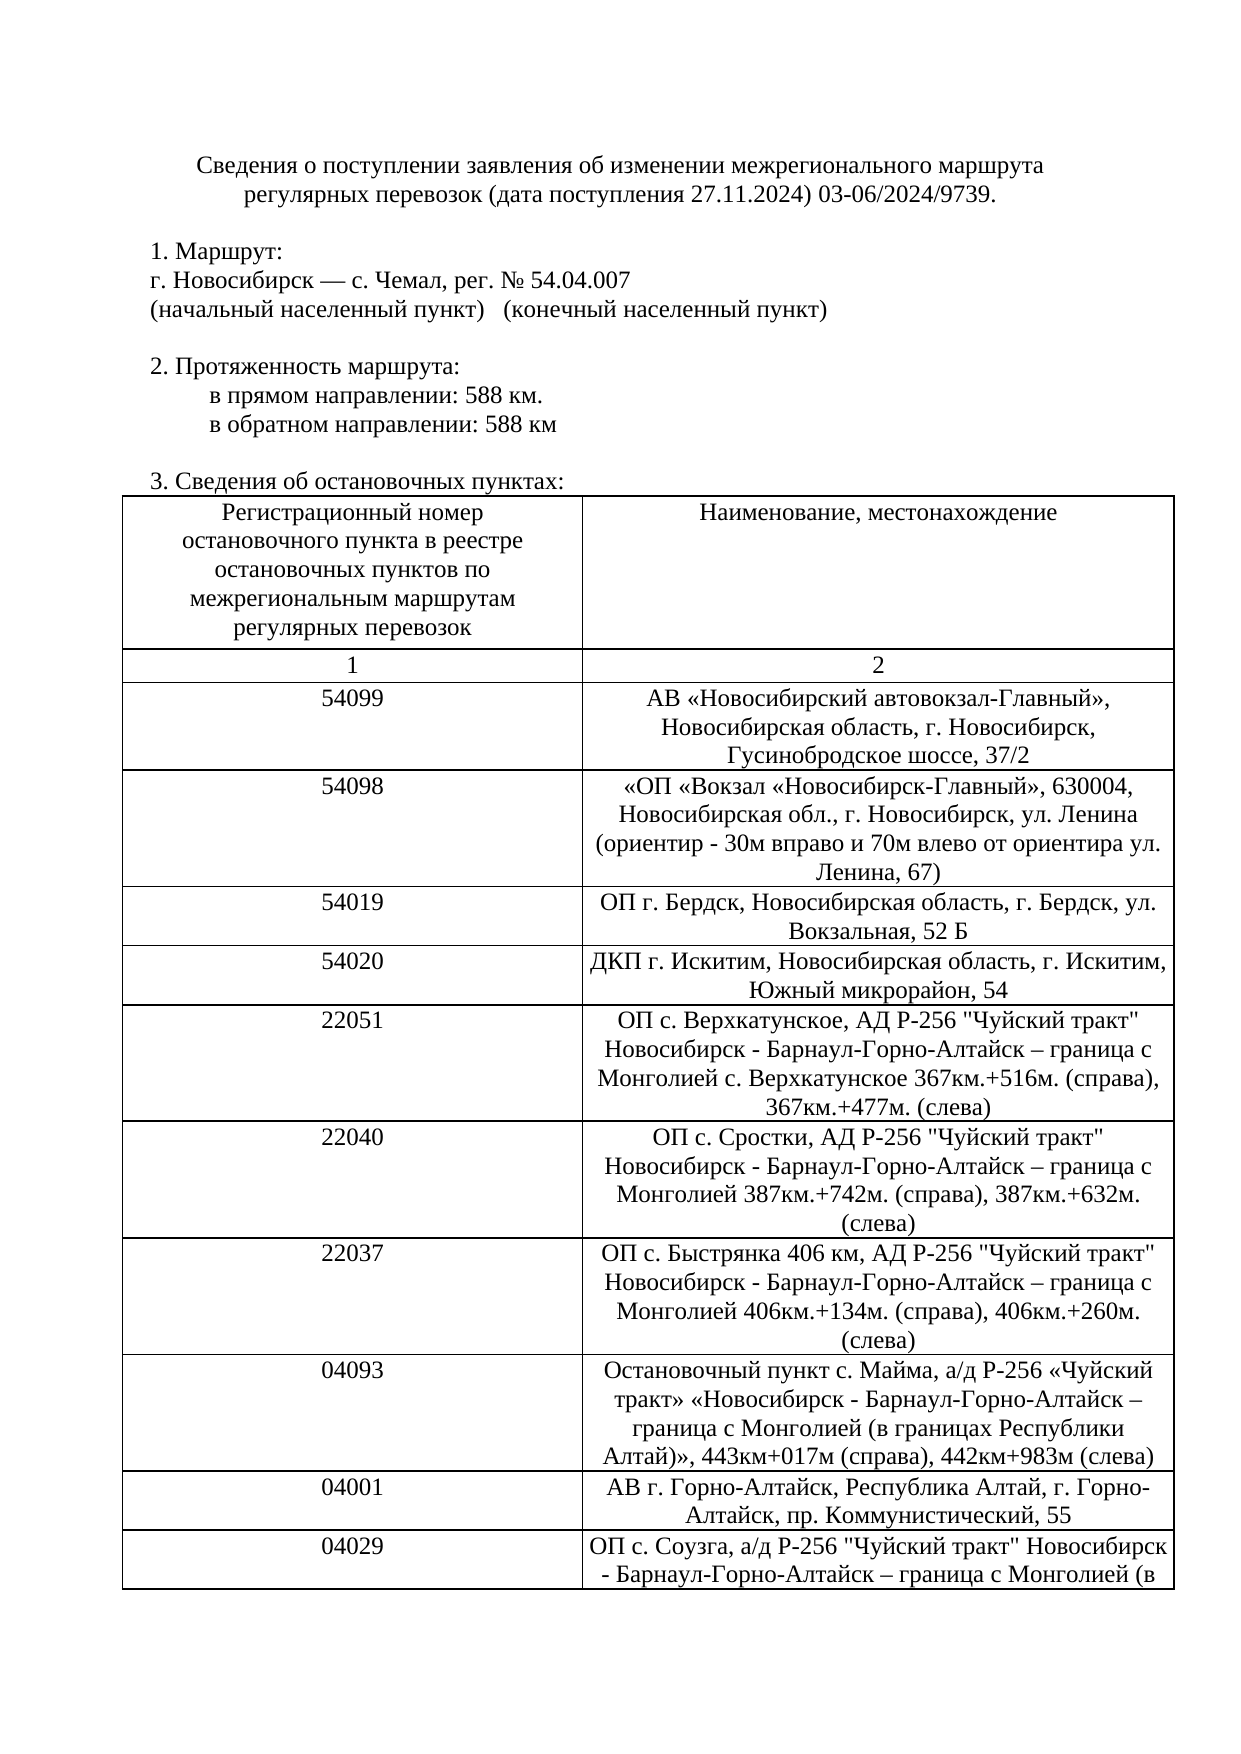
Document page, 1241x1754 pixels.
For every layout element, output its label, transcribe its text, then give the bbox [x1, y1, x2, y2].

table_cell 22051 [123, 1006, 582, 1120]
table_cell АВ г. Горно-Алтайск, Республика Алтай, г. Горно-Алтайск, пр. Коммунистический, 55 [583, 1472, 1173, 1529]
text г. Новосибирск — с. Чемал, рег. № 54.04.007 [150, 265, 1090, 294]
table_cell 2 [583, 650, 1173, 681]
text Сведения о поступлении заявления об изменении межрегионального маршрута регулярных перевозок (дата поступления 27.11.2024) 03-06/2024/9739. [150, 150, 1090, 207]
table_cell ОП г. Бердск, Новосибирская область, г. Бердск, ул. Вокзальная, 52 Б [583, 887, 1173, 945]
table_header Наименование, местонахождение [583, 497, 1173, 648]
text 3. Сведения об остановочных пунктах: [150, 466, 1090, 495]
text 2. Протяженность маршрута: [150, 351, 1090, 380]
table_cell ОП с. Быстрянка 406 км, АД Р-256 "Чуйский тракт" Новосибирск - Барнаул-Горно-Алтайск – граница с Монголией 406км.+134м. (справа), 406км.+260м. (слева) [583, 1239, 1173, 1353]
table_cell 04001 [123, 1472, 582, 1529]
table_cell АВ «Новосибирский автовокзал-Главный», Новосибирская область, г. Новосибирск, Гусинобродское шоссе, 37/2 [583, 683, 1173, 769]
table_cell Остановочный пункт с. Майма, а/д Р-256 «Чуйский тракт» «Новосибирск - Барнаул-Горно-Алтайск – граница с Монголией (в границах Республики Алтай)», 443км+017м (справа), 442км+983м (слева) [583, 1355, 1173, 1470]
table_header Регистрационный номер остановочного пункта в реестре остановочных пунктов по межрегиональным маршрутам регулярных перевозок [123, 497, 582, 648]
text 1. Маршрут: [150, 236, 1090, 265]
table_cell 54099 [123, 683, 582, 769]
table_cell ОП с. Сростки, АД Р-256 "Чуйский тракт" Новосибирск - Барнаул-Горно-Алтайск – граница с Монголией 387км.+742м. (справа), 387км.+632м. (слева) [583, 1122, 1173, 1237]
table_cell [583, 1531, 1173, 1588]
table_cell «ОП «Вокзал «Новосибирск-Главный», 630004, Новосибирская обл., г. Новосибирск, ул. Ленина (ориентир - 30м вправо и 70м влево от ориентира ул. Ленина, 67) [583, 771, 1173, 886]
table_cell ДКП г. Искитим, Новосибирская область, г. Искитим, Южный микрорайон, 54 [583, 946, 1173, 1004]
table_cell 04029 [123, 1531, 582, 1588]
table_cell 04093 [123, 1355, 582, 1470]
text (начальный населенный пункт) (конечный населенный пункт) [150, 294, 1090, 322]
table_cell 22037 [123, 1239, 582, 1353]
table_cell ОП с. Верхкатунское, АД Р-256 "Чуйский тракт" Новосибирск - Барнаул-Горно-Алтайск – граница с Монголией с. Верхкатунское 367км.+516м. (справа), 367км.+477м. (слева) [583, 1006, 1173, 1120]
table_cell 54098 [123, 771, 582, 886]
table_cell 1 [123, 650, 582, 681]
table_cell 54020 [123, 946, 582, 1004]
text в обратном направлении: 588 км [150, 409, 1090, 437]
table_cell 54019 [123, 887, 582, 945]
table_cell 22040 [123, 1122, 582, 1237]
text в прямом направлении: 588 км. [150, 380, 1090, 409]
